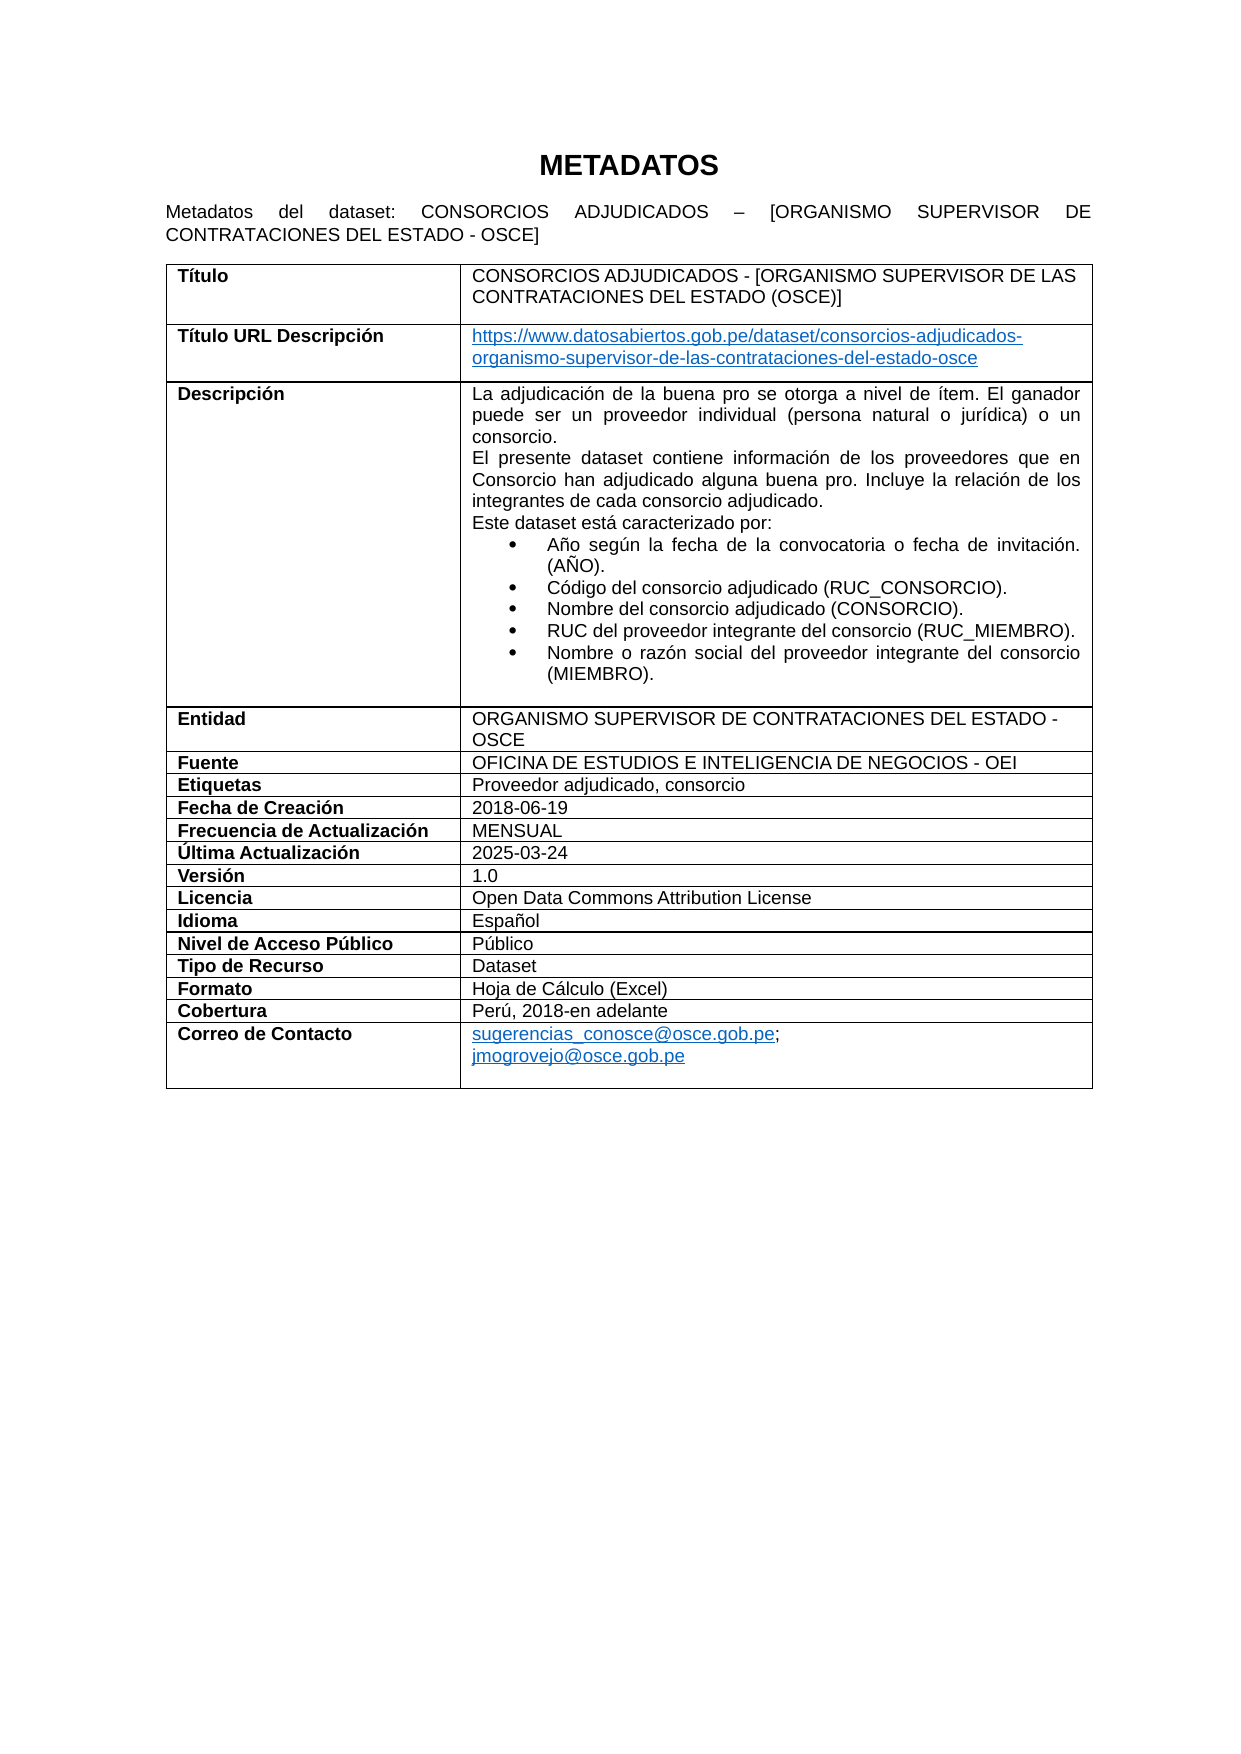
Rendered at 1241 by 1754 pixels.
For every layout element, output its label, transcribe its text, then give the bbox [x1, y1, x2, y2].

table_cell OFICINA DE ESTUDIOS E INTELIGENCIA DE NEGOCIOS - OEI [461, 752, 1092, 773]
text METADATOS [165, 148, 1092, 181]
table_cell Perú, 2018-en adelante [461, 1000, 1092, 1022]
table_cell 2025-03-24 [461, 842, 1092, 863]
table_cell ORGANISMO SUPERVISOR DE CONTRATACIONES DEL ESTADO - OSCE [461, 708, 1092, 751]
table_cell Última Actualización [167, 842, 460, 863]
table_cell Nivel de Acceso Público [167, 933, 460, 954]
table_cell Licencia [167, 887, 460, 909]
table_cell La adjudicación de la buena pro se otorga a nivel de ítem. El ganador puede ser un proveedor individual (persona natural o jurídica) o un consorcio. El presente dataset contiene información de los proveedores que en Consorcio han adjudicado alguna buena pro. Incluye la relación de los integrantes de cada consorcio adjudicado. Este dataset está caracterizado por: Año según la fecha de la convocatoria o fecha de invitación. (AÑO). Código del consorcio adjudicado (RUC_CONSORCIO). Nombre del consorcio adjudicado (CONSORCIO). RUC del proveedor integrante del consorcio (RUC_MIEMBRO). Nombre o razón social del proveedor integrante del consorcio (MIEMBRO). [461, 383, 1092, 706]
table_cell Entidad [167, 708, 460, 751]
table_cell Open Data Commons Attribution License [461, 887, 1092, 909]
table_cell Proveedor adjudicado, consorcio [461, 774, 1092, 796]
table_header CONSORCIOS ADJUDICADOS - [ORGANISMO SUPERVISOR DE LAS CONTRATACIONES DEL ESTADO (OSCE)] [461, 265, 1092, 324]
table_cell Título URL Descripción [167, 325, 460, 381]
table_cell Correo de Contacto [167, 1023, 460, 1087]
table_cell https://www.datosabiertos.gob.pe/dataset/consorcios-adjudicados-organismo-supervisor-de-las-contrataciones-del-estado-osce [461, 325, 1092, 381]
table_cell Descripción [167, 383, 460, 706]
table_cell 1.0 [461, 865, 1092, 886]
table_cell Frecuencia de Actualización [167, 819, 460, 841]
table_cell sugerencias_conosce@osce.gob.pe; jmogrovejo@osce.gob.pe [461, 1023, 1092, 1087]
table_cell Cobertura [167, 1000, 460, 1022]
table_cell Versión [167, 865, 460, 886]
text Metadatos del dataset: CONSORCIOS ADJUDICADOS – [ORGANISMO SUPERVISOR DE CONTRATACIONES DEL ESTADO - OSCE] [165, 201, 1092, 245]
table_cell Hoja de Cálculo (Excel) [461, 978, 1092, 999]
table_cell Formato [167, 978, 460, 999]
table_cell Fuente [167, 752, 460, 773]
table_cell Público [461, 933, 1092, 954]
table_cell Fecha de Creación [167, 797, 460, 818]
table_cell Etiquetas [167, 774, 460, 796]
table_cell Dataset [461, 955, 1092, 977]
table_cell 2018-06-19 [461, 797, 1092, 818]
table_header Título [167, 265, 460, 324]
table_cell Idioma [167, 910, 460, 931]
table_cell Español [461, 910, 1092, 931]
table_cell Tipo de Recurso [167, 955, 460, 977]
table_cell MENSUAL [461, 819, 1092, 841]
